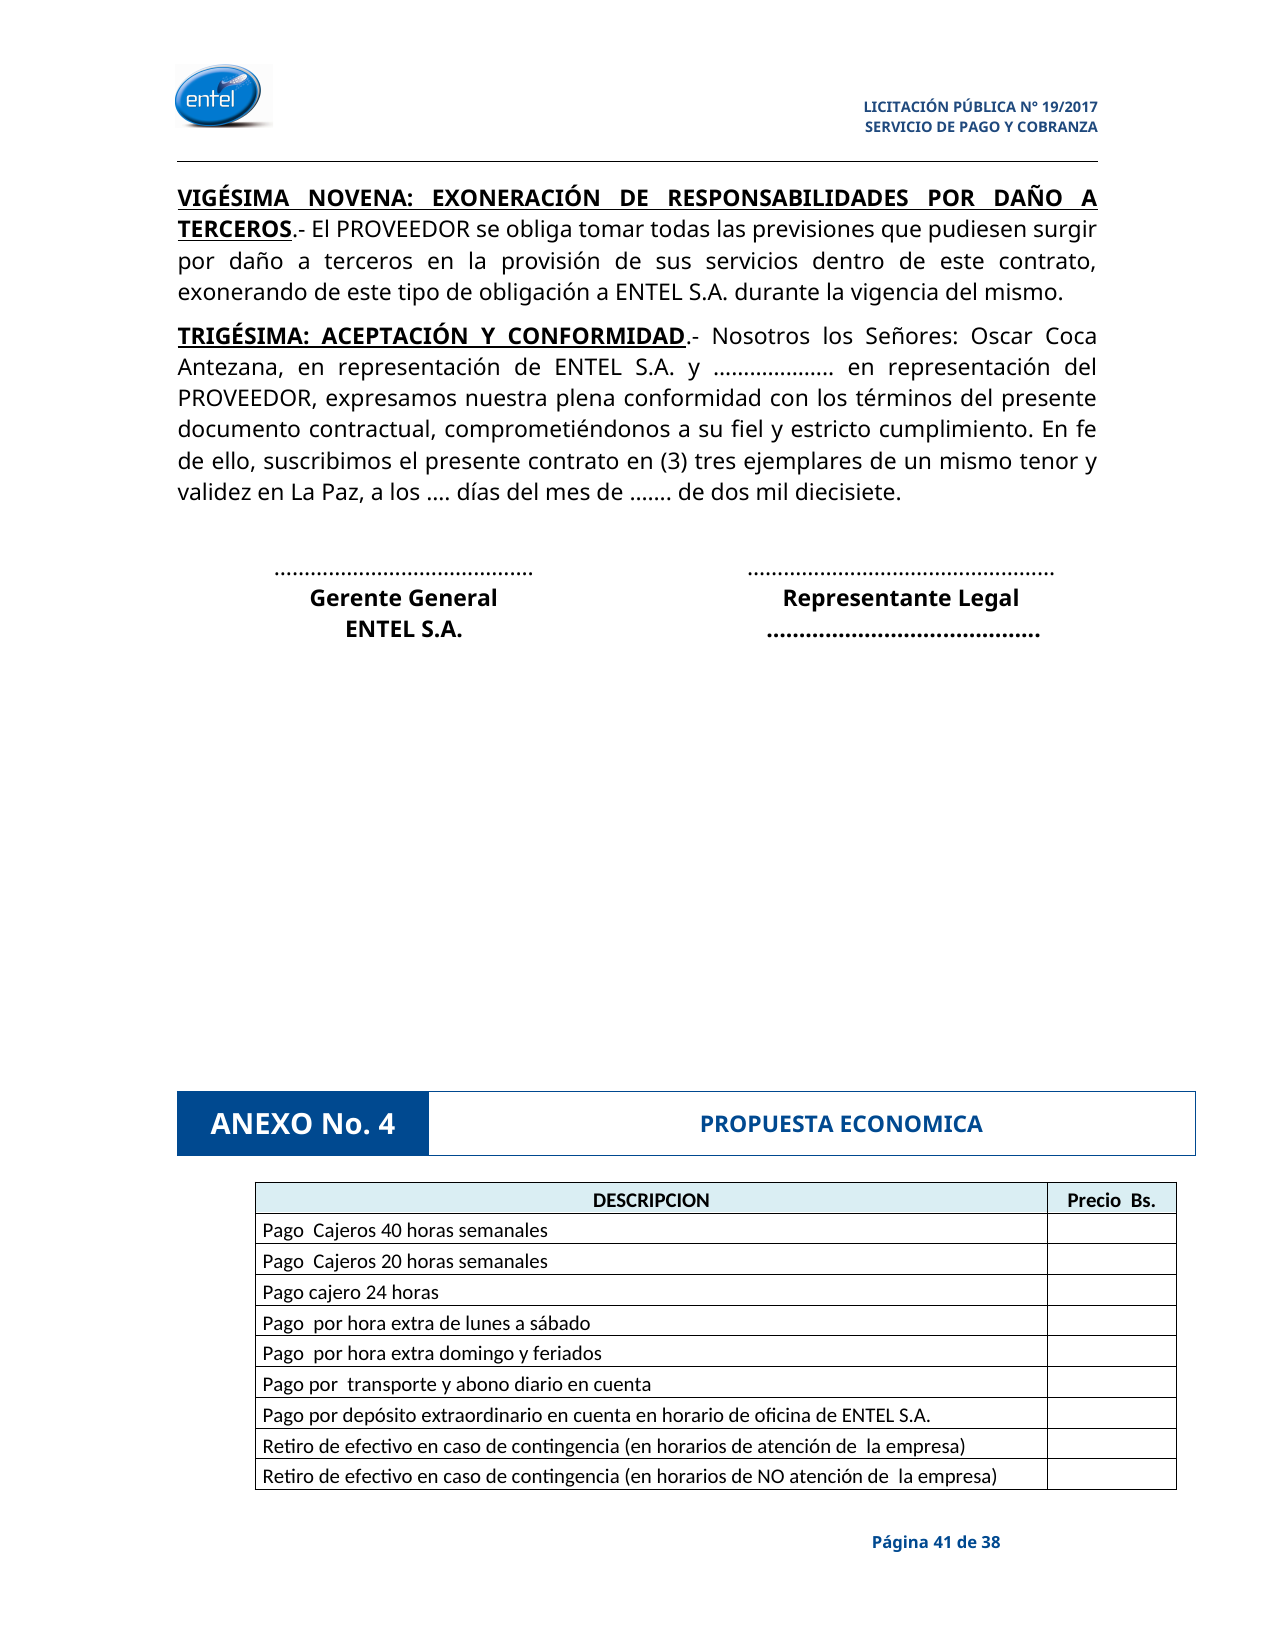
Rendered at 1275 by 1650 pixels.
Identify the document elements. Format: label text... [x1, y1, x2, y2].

table_cell [1048, 1367, 1176, 1397]
table_cell Retiro de efectivo en caso de contingencia (en horarios de NO atención de la empresa) [256, 1459, 1047, 1489]
table_header PROPUESTA ECONOMICA [429, 1092, 1195, 1155]
table_cell Pago por hora extra domingo y feriados [256, 1336, 1047, 1366]
table_cell Retiro de efectivo en caso de contingencia (en horarios de atención de la empresa) [256, 1429, 1047, 1458]
table_cell Pago Cajeros 40 horas semanales [256, 1214, 1047, 1243]
table_cell Pago por hora extra de lunes a sábado [256, 1306, 1047, 1335]
table_cell [1048, 1429, 1176, 1458]
text VIGÉSIMA NOVENA: EXONERACIÓN DE RESPONSABILIDADES POR DAÑO A TERCEROS.- El PROVEEDOR se obliga tomar todas las previsiones que pudiesen surgir por daño a terceros en la provisión de sus servicios dentro de este contrato, exonerando de este tipo de obligación a ENTEL S.A. durante la vigencia del mismo. [177, 182, 1098, 209]
table_header ANEXO No. 4 [178, 1092, 428, 1155]
table_cell Pago por transporte y abono diario en cuenta [256, 1367, 1047, 1397]
table_header DESCRIPCION [256, 1183, 1047, 1212]
table_header Precio Bs. [1048, 1183, 1176, 1212]
table_header …………………………………………… Representante Legal …………………………………... [650, 551, 1157, 644]
table_cell Pago por depósito extraordinario en cuenta en horario de oficina de ENTEL S.A. [256, 1398, 1047, 1427]
text VIGÉSIMA NOVENA: EXONERACIÓN DE RESPONSABILIDADES POR DAÑO A TERCEROS.- El PROVEEDOR se obliga tomar todas las previsiones que pudiesen surgir por daño a terceros en la provisión de sus servicios dentro de este contrato, exonerando de este tipo de obligación a ENTEL S.A. durante la vigencia del mismo. [177, 210, 1098, 307]
table_cell [1048, 1306, 1176, 1335]
table_cell [1048, 1275, 1176, 1304]
table_cell [1048, 1336, 1176, 1366]
picture [174, 64, 274, 128]
table_cell Pago Cajeros 20 horas semanales [256, 1244, 1047, 1274]
table_cell Pago cajero 24 horas [256, 1275, 1047, 1304]
table_cell [1048, 1214, 1176, 1243]
table_cell [1048, 1244, 1176, 1274]
table_cell [1048, 1459, 1176, 1489]
text TRIGÉSIMA: ACEPTACIÓN Y CONFORMIDAD.- Nosotros los Señores: Oscar Coca Antezana, en representación de ENTEL S.A. y ……………….. en representación del PROVEEDOR, expresamos nuestra plena conformidad con los términos del presente documento contractual, comprometiéndonos a su fiel y estricto cumplimiento. En fe de ello, suscribimos el presente contrato en (3) tres ejemplares de un mismo tenor y validez en La Paz, a los …. días del mes de ……. de dos mil diecisiete. [177, 319, 1098, 507]
table_cell [1048, 1398, 1176, 1427]
table_header ……………………………………. Gerente General ENTEL S.A. [163, 551, 649, 644]
